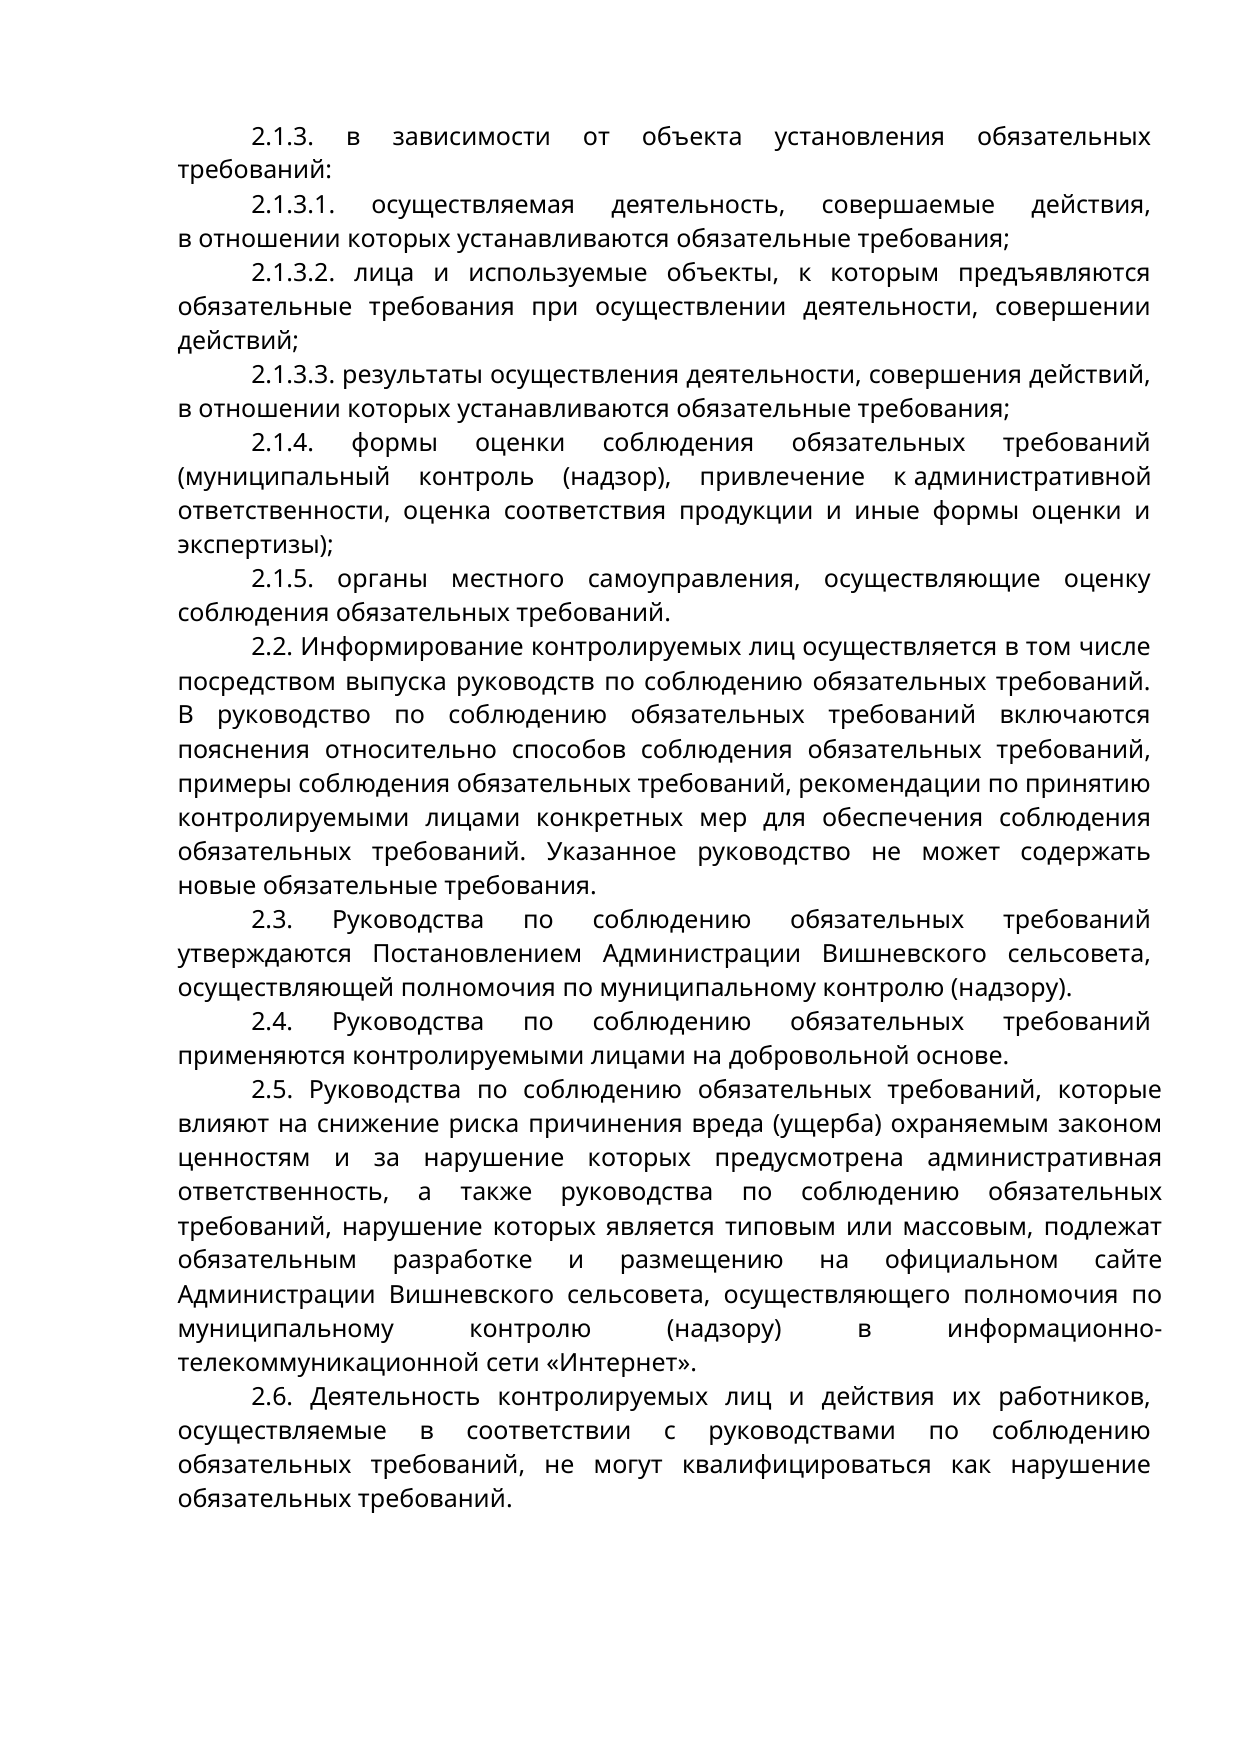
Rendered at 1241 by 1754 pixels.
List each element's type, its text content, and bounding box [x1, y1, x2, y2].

text 2.5. Руководства по соблюдению обязательных требований, которые влияют на снижение риска причинения вреда (ущерба) охраняемым законом ценностям и за нарушение которых предусмотрена административная ответственность, а также руководства по соблюдению обязательных требований, нарушение которых является типовым или массовым, подлежат обязательным разработке и размещению на официальном сайте Администрации Вишневского сельсовета, осуществляющего полномочия по муниципальному контролю (надзору) в информационно-телекоммуникационной сети «Интернет». [177, 1072, 1163, 1378]
text 2.2. Информирование контролируемых лиц осуществляется в том числе посредством выпуска руководств по соблюдению обязательных требований. В руководство по соблюдению обязательных требований включаются пояснения относительно способов соблюдения обязательных требований, примеры соблюдения обязательных требований, рекомендации по принятию контролируемыми лицами конкретных мер для обеспечения соблюдения обязательных требований. Указанное руководство не может содержать новые обязательные требования. [177, 629, 1152, 902]
text 2.3. Руководства по соблюдению обязательных требований утверждаются Постановлением Администрации Вишневского сельсовета, осуществляющей полномочия по муниципальному контролю (надзору). [177, 902, 1152, 1004]
text 2.1.3. в зависимости от объекта установления обязательных требований: [177, 118, 1152, 186]
text 2.4. Руководства по соблюдению обязательных требований применяются контролируемыми лицами на добровольной основе. [177, 1004, 1152, 1072]
text 2.1.3.3. результаты осуществления деятельности, совершения действий, в отношении которых устанавливаются обязательные требования; [177, 357, 1152, 425]
text 2.1.3.1. осуществляемая деятельность, совершаемые действия, в отношении которых устанавливаются обязательные требования; [177, 186, 1152, 254]
text 2.1.3.2. лица и используемые объекты, к которым предъявляются обязательные требования при осуществлении деятельности, совершении действий; [177, 254, 1152, 357]
text 2.1.4. формы оценки соблюдения обязательных требований (муниципальный контроль (надзор), привлечение к административной ответственности, оценка соответствия продукции и иные формы оценки и экспертизы); [177, 425, 1152, 561]
text 2.6. Деятельность контролируемых лиц и действия их работников, осуществляемые в соответствии с руководствами по соблюдению обязательных требований, не могут квалифицироваться как нарушение обязательных требований. [177, 1378, 1152, 1515]
text 2.1.5. органы местного самоуправления, осуществляющие оценку соблюдения обязательных требований. [177, 561, 1152, 629]
